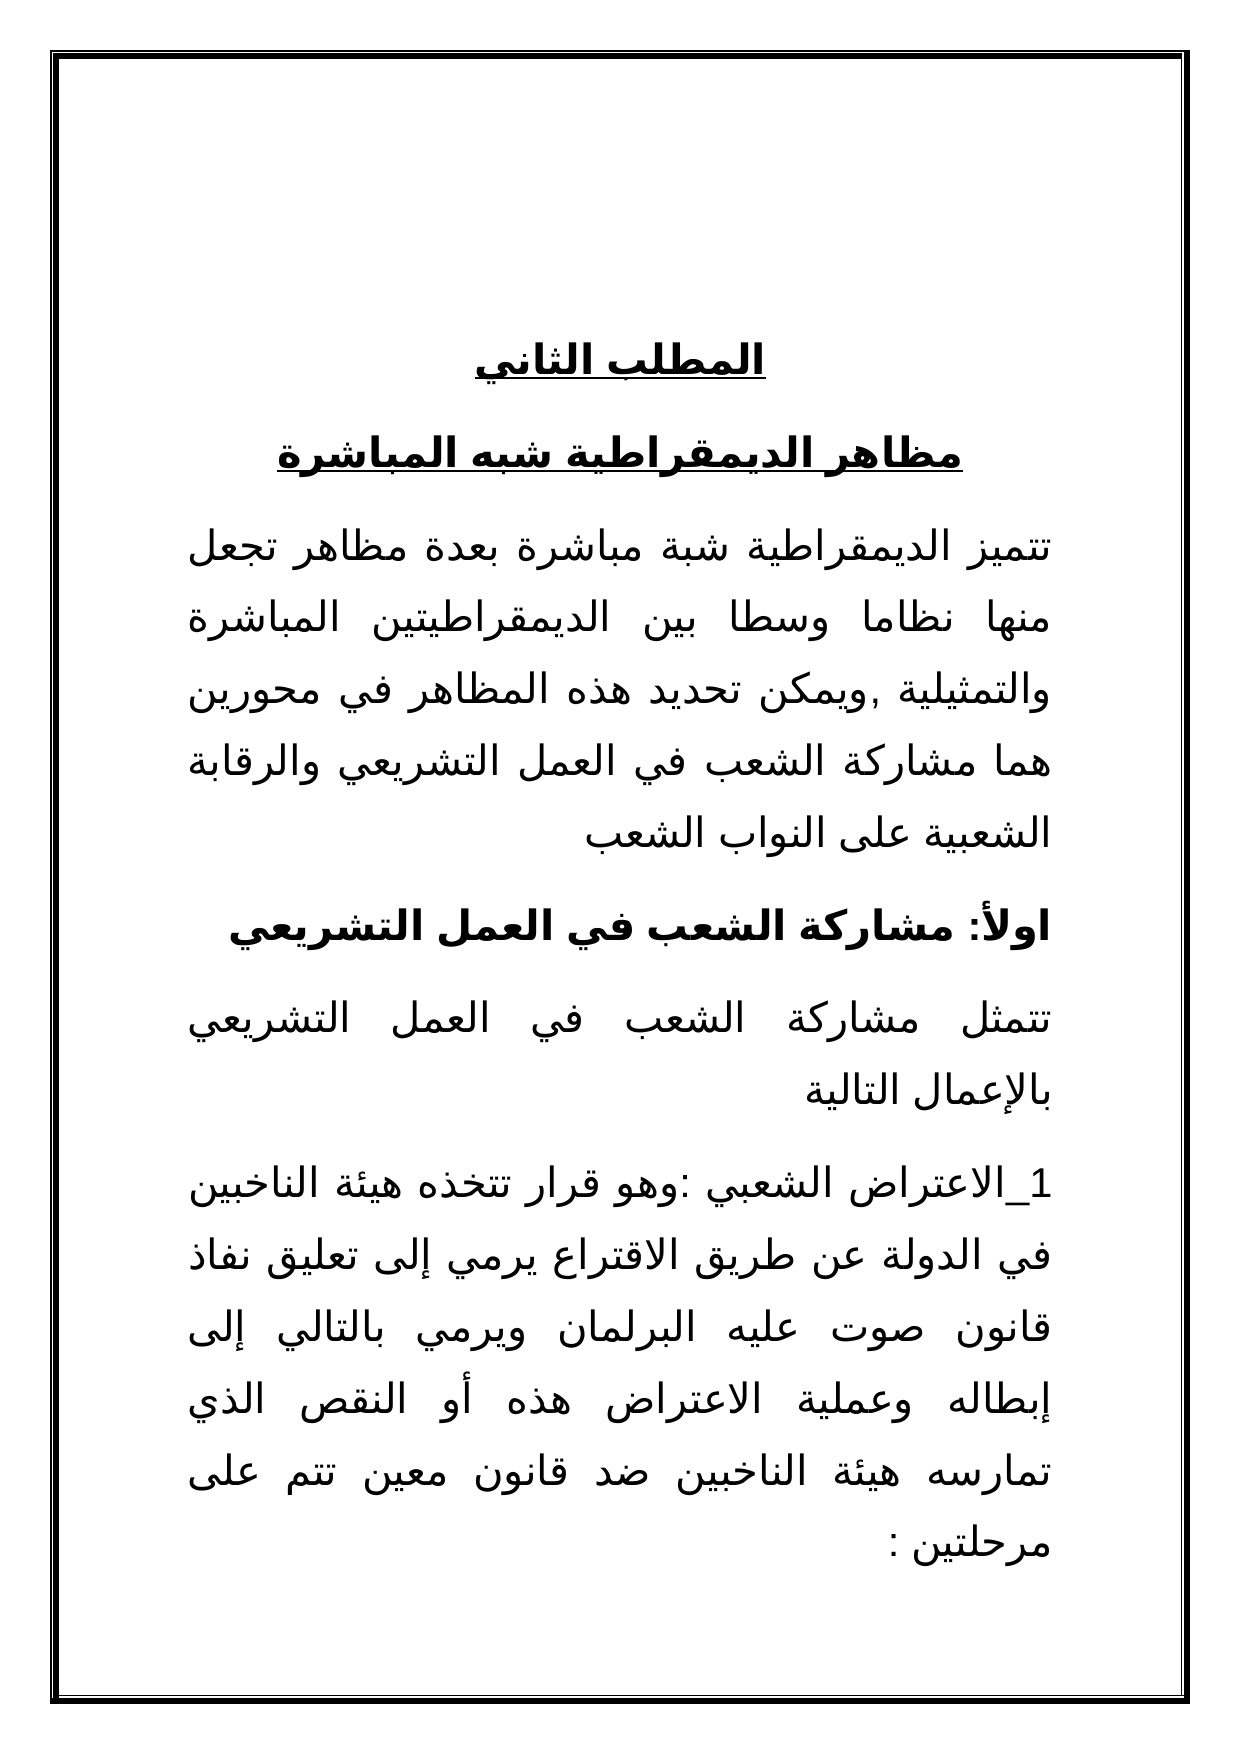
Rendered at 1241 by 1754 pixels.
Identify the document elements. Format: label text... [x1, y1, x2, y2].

text تتميز الديمقراطية شبة مباشرة بعدة مظاهر تجعل منها نظاما وسطا بين الديمقراطيتين المباشرة والتمثيلية ,ويمكن تحديد هذه المظاهر في محورين هما مشاركة الشعب في العمل التشريعي والرقابة الشعبية على النواب الشعب [187, 521, 1053, 856]
text 1_الاعتراض الشعبي :وهو قرار تتخذه هيئة الناخبين في الدولة عن طريق الاقتراع يرمي إلى تعليق نفاذ قانون صوت عليه البرلمان ويرمي بالتالي إلى إبطاله وعملية الاعتراض هذه أو النقص الذي تمارسه هيئة الناخبين ضد قانون معين تتم على مرحلتين : [187, 1158, 1053, 1566]
text اولأ: مشاركة الشعب في العمل التشريعي [187, 901, 1053, 949]
text مظاهر الديمقراطية شبه المباشرة [187, 428, 1053, 476]
text المطلب الثاني [187, 335, 1053, 383]
text تتمثل مشاركة الشعب في العمل التشريعي بالإعمال التالية [187, 994, 1053, 1113]
